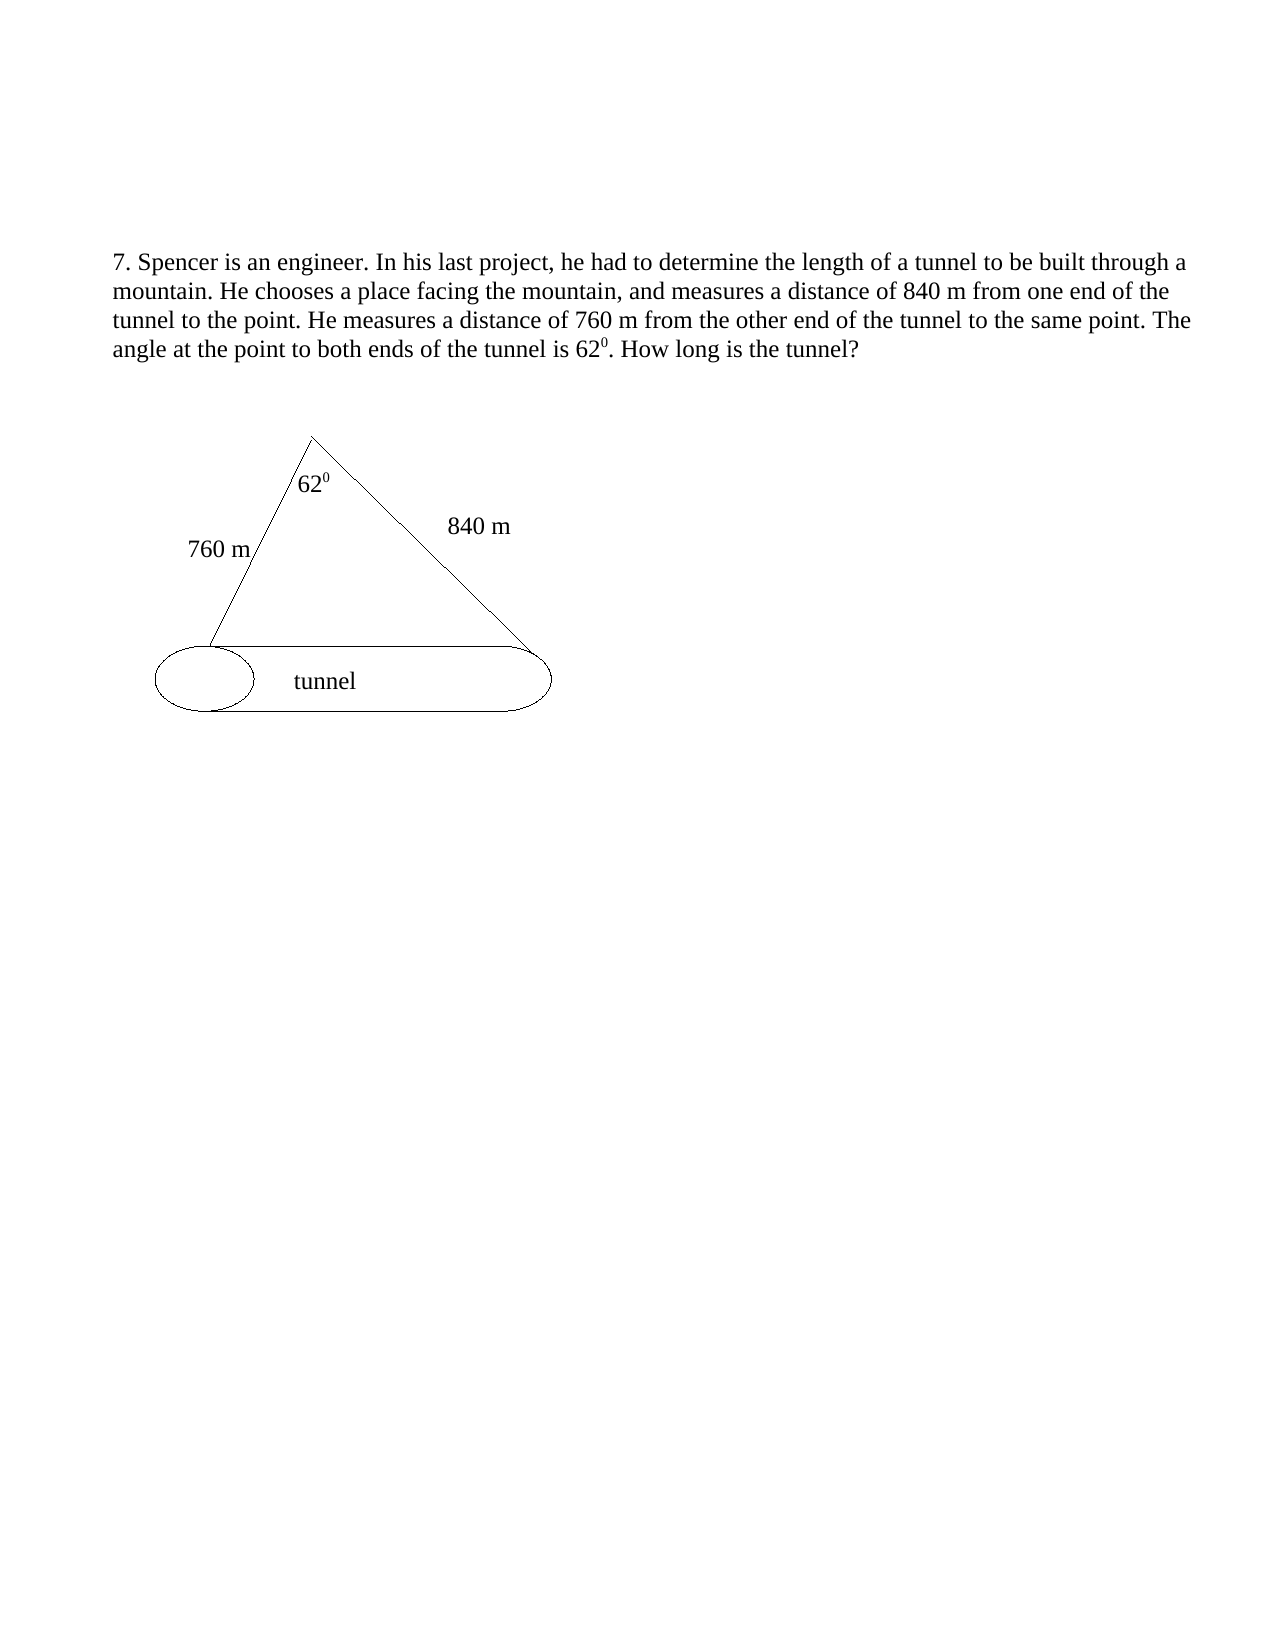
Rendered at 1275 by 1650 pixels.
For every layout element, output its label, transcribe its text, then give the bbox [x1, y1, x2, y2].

text 7. Spencer is an engineer. In his last project, he had to determine the length of a tunnel to be built through a mountain. He chooses a place facing the mountain, and measures a distance of 840 m from one end of the tunnel to the point. He measures a distance of 760 m from the other end of the tunnel to the same point. The angle at the point to both ends of the tunnel is 620. How long is the tunnel? [112, 247, 1200, 362]
